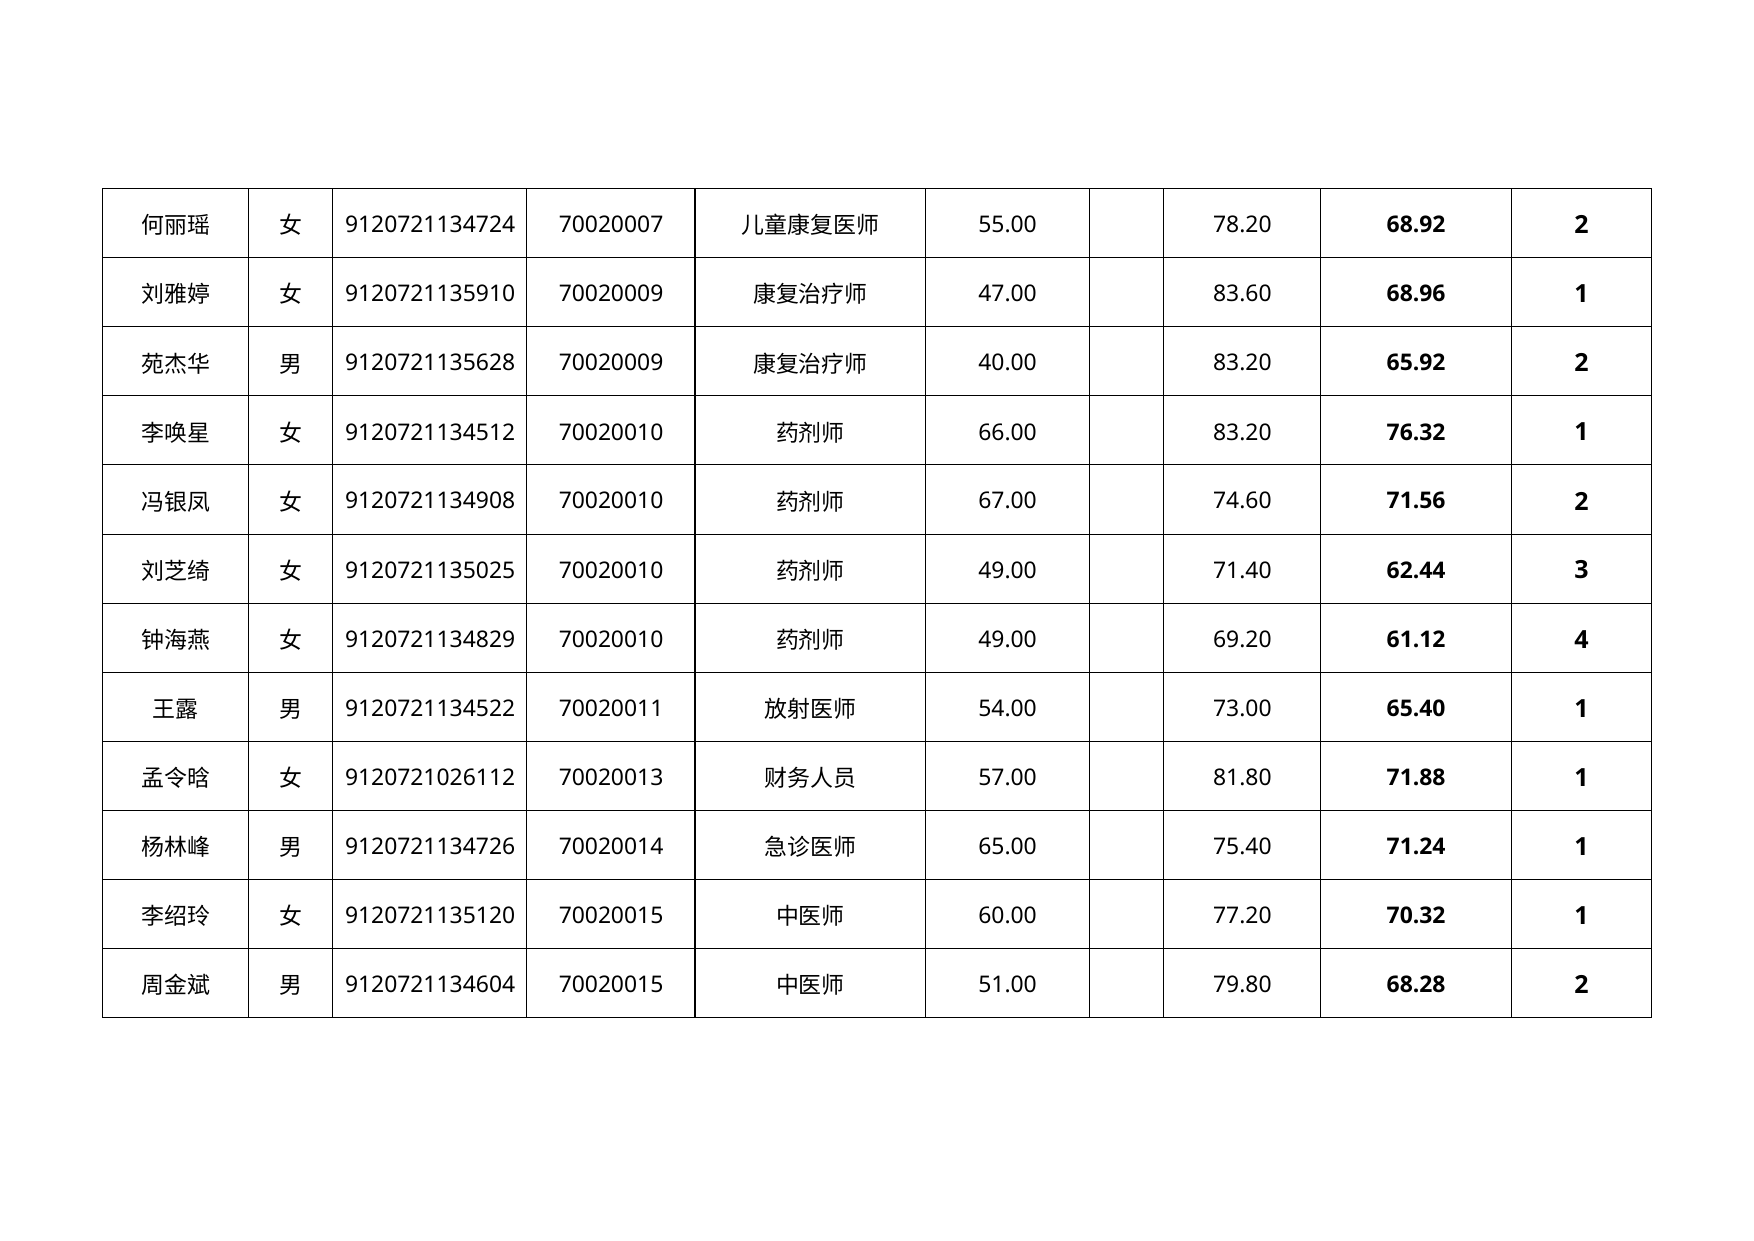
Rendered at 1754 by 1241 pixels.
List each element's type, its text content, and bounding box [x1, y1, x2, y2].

table_cell 女 [249, 604, 332, 672]
table_cell 女 [249, 742, 332, 810]
table_cell 男 [249, 949, 332, 1017]
table_cell 70020007 [527, 189, 694, 257]
table_cell 65.40 [1321, 673, 1511, 741]
table_cell 65.00 [926, 811, 1089, 879]
table_cell 47.00 [926, 258, 1089, 326]
table_cell 王露 [103, 673, 248, 741]
table_cell 70020010 [527, 396, 694, 464]
table_cell 药剂师 [696, 604, 925, 672]
table_cell 70020010 [527, 535, 694, 602]
table_cell [1090, 742, 1163, 810]
table_cell 中医师 [696, 949, 925, 1017]
table_cell 刘芝绮 [103, 535, 248, 602]
table_cell 68.28 [1321, 949, 1511, 1017]
table_cell 9120721135628 [333, 327, 526, 395]
table_cell 2 [1512, 327, 1651, 395]
table_cell 71.56 [1321, 465, 1511, 533]
table_cell 男 [249, 327, 332, 395]
table_cell 4 [1512, 604, 1651, 672]
table_cell 中医师 [696, 880, 925, 948]
table_cell 何丽瑶 [103, 189, 248, 257]
table_cell 69.20 [1164, 604, 1320, 672]
table_cell 55.00 [926, 189, 1089, 257]
table_cell 9120721026112 [333, 742, 526, 810]
table_cell 9120721134726 [333, 811, 526, 879]
table_cell 男 [249, 673, 332, 741]
table_cell 70020009 [527, 327, 694, 395]
table_cell [1090, 327, 1163, 395]
table_cell 药剂师 [696, 465, 925, 533]
table_cell 9120721134522 [333, 673, 526, 741]
table_cell 2 [1512, 949, 1651, 1017]
table_cell 药剂师 [696, 396, 925, 464]
table_cell 9120721134908 [333, 465, 526, 533]
table_cell 儿童康复医师 [696, 189, 925, 257]
table_cell 周金斌 [103, 949, 248, 1017]
table_cell 49.00 [926, 535, 1089, 602]
table_cell 9120721134512 [333, 396, 526, 464]
table_cell [1090, 258, 1163, 326]
table_cell 9120721135910 [333, 258, 526, 326]
table_cell 71.24 [1321, 811, 1511, 879]
table_cell 钟海燕 [103, 604, 248, 672]
table_cell 女 [249, 880, 332, 948]
table_cell 李唤星 [103, 396, 248, 464]
table_cell 81.80 [1164, 742, 1320, 810]
table_cell 3 [1512, 535, 1651, 602]
table_cell 70.32 [1321, 880, 1511, 948]
table_cell 60.00 [926, 880, 1089, 948]
table_cell 1 [1512, 396, 1651, 464]
table_cell 49.00 [926, 604, 1089, 672]
table_cell 2 [1512, 465, 1651, 533]
table_cell 70020010 [527, 604, 694, 672]
table_cell 71.40 [1164, 535, 1320, 602]
table_cell 男 [249, 811, 332, 879]
table_cell 76.32 [1321, 396, 1511, 464]
table_cell [1090, 465, 1163, 533]
table_cell 74.60 [1164, 465, 1320, 533]
table_cell 苑杰华 [103, 327, 248, 395]
table_cell 70020014 [527, 811, 694, 879]
table_cell 83.20 [1164, 396, 1320, 464]
table_cell 女 [249, 189, 332, 257]
table_cell 女 [249, 465, 332, 533]
table_cell 李绍玲 [103, 880, 248, 948]
table_cell 67.00 [926, 465, 1089, 533]
table_cell 9120721135025 [333, 535, 526, 602]
table_cell 71.88 [1321, 742, 1511, 810]
table_cell 73.00 [1164, 673, 1320, 741]
table_cell 9120721134724 [333, 189, 526, 257]
table_cell 女 [249, 535, 332, 602]
table_cell 70020010 [527, 465, 694, 533]
table_cell 51.00 [926, 949, 1089, 1017]
table_cell 77.20 [1164, 880, 1320, 948]
table_cell 1 [1512, 673, 1651, 741]
table_cell [1090, 811, 1163, 879]
table_cell [1090, 949, 1163, 1017]
table_cell 1 [1512, 880, 1651, 948]
table_cell 女 [249, 396, 332, 464]
table_cell 70020013 [527, 742, 694, 810]
table_cell 9120721135120 [333, 880, 526, 948]
table_cell [1090, 604, 1163, 672]
table_cell 78.20 [1164, 189, 1320, 257]
table_cell 放射医师 [696, 673, 925, 741]
table_cell 83.60 [1164, 258, 1320, 326]
table_cell 2 [1512, 189, 1651, 257]
table_cell 财务人员 [696, 742, 925, 810]
table_cell 康复治疗师 [696, 258, 925, 326]
table_cell 70020011 [527, 673, 694, 741]
table_cell [1090, 535, 1163, 602]
table_cell 9120721134604 [333, 949, 526, 1017]
table_cell 康复治疗师 [696, 327, 925, 395]
table_cell 1 [1512, 811, 1651, 879]
table_cell 急诊医师 [696, 811, 925, 879]
table_cell 40.00 [926, 327, 1089, 395]
table_cell 65.92 [1321, 327, 1511, 395]
table_cell 66.00 [926, 396, 1089, 464]
table_cell [1090, 880, 1163, 948]
table_cell 1 [1512, 742, 1651, 810]
table_cell 冯银凤 [103, 465, 248, 533]
table_cell 83.20 [1164, 327, 1320, 395]
table_cell 68.92 [1321, 189, 1511, 257]
table_cell 61.12 [1321, 604, 1511, 672]
table_cell 68.96 [1321, 258, 1511, 326]
table_cell [1090, 673, 1163, 741]
table_cell 药剂师 [696, 535, 925, 602]
table_cell [1090, 189, 1163, 257]
table_cell 57.00 [926, 742, 1089, 810]
table_cell 54.00 [926, 673, 1089, 741]
table_cell 1 [1512, 258, 1651, 326]
table_cell 70020009 [527, 258, 694, 326]
table_cell 79.80 [1164, 949, 1320, 1017]
table_cell 70020015 [527, 880, 694, 948]
table_cell 9120721134829 [333, 604, 526, 672]
table_cell 70020015 [527, 949, 694, 1017]
table_cell [1090, 396, 1163, 464]
table_cell 75.40 [1164, 811, 1320, 879]
table_cell 刘雅婷 [103, 258, 248, 326]
table_cell 62.44 [1321, 535, 1511, 602]
table_cell 女 [249, 258, 332, 326]
table_cell 孟令晗 [103, 742, 248, 810]
table_cell 杨林峰 [103, 811, 248, 879]
